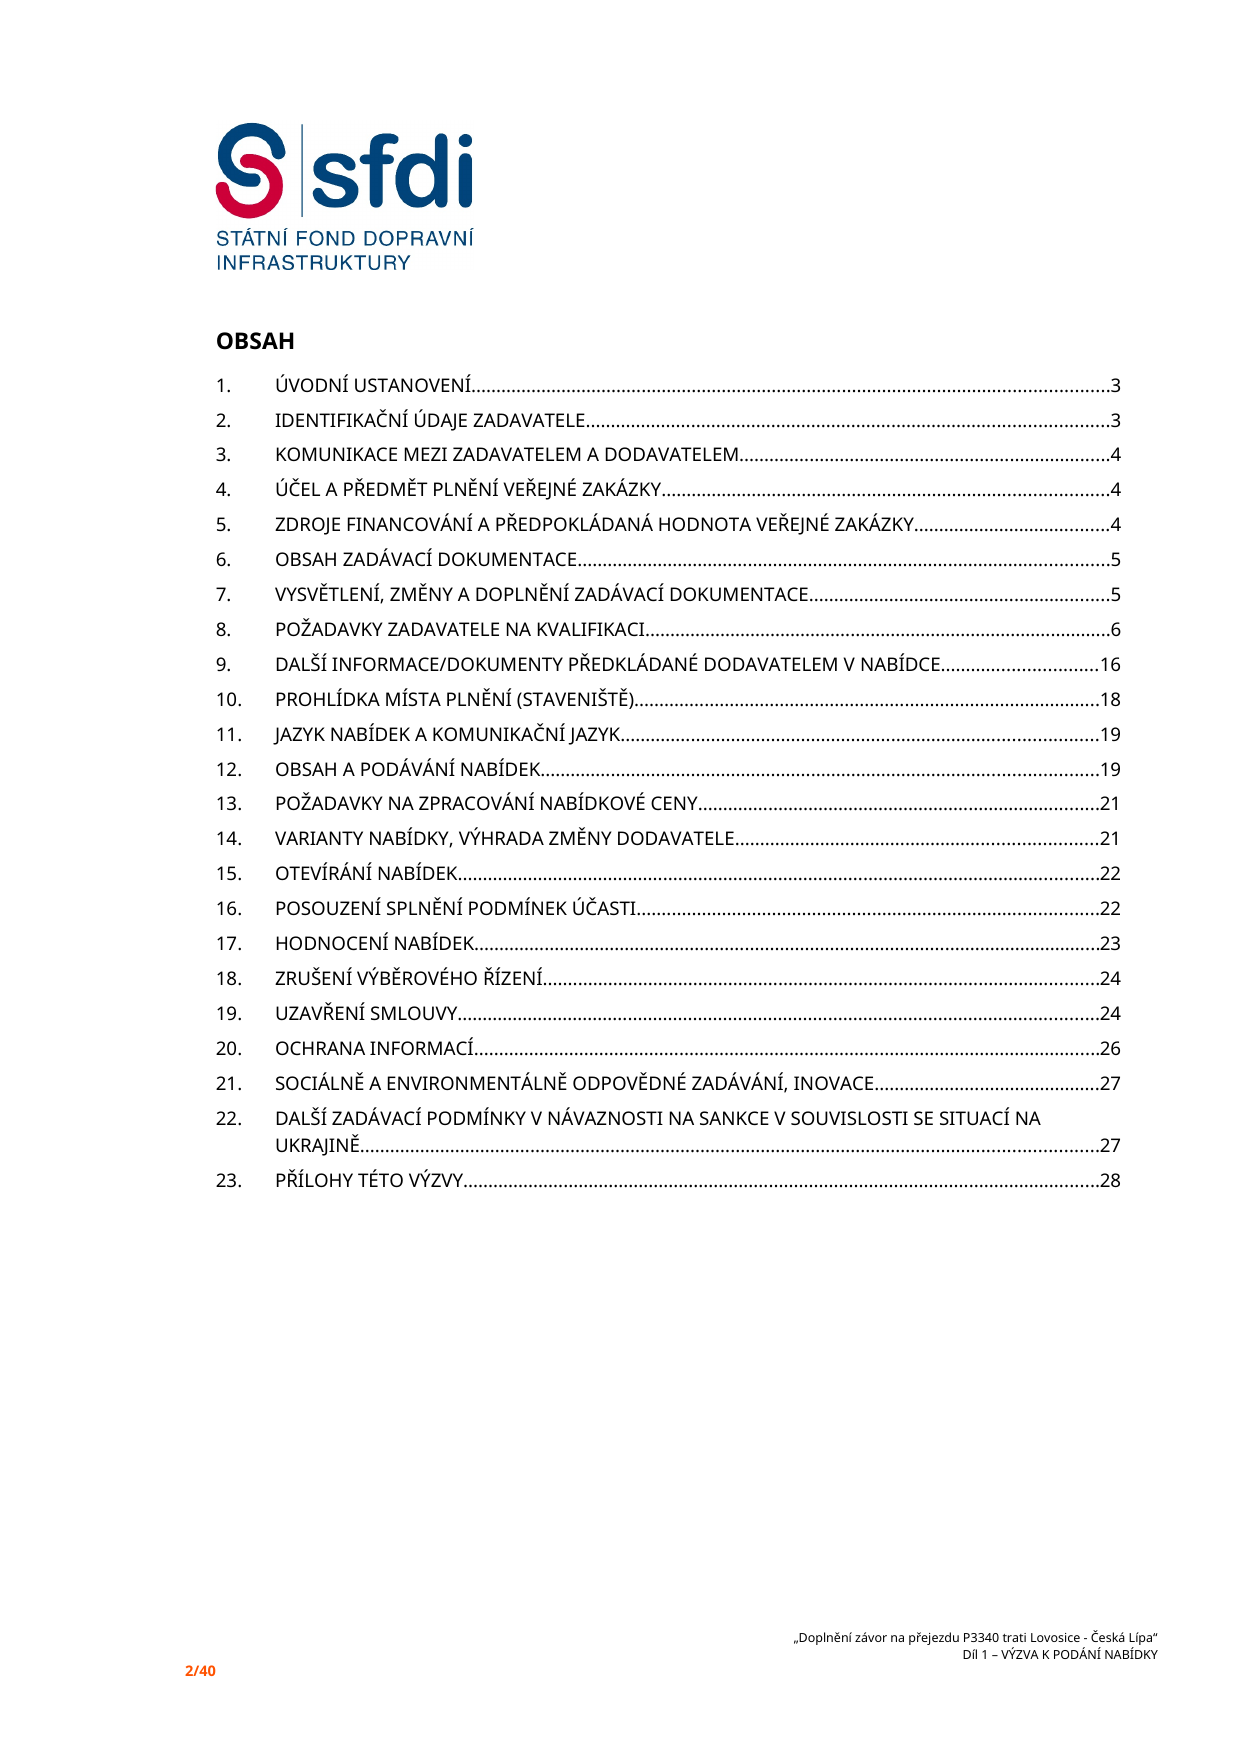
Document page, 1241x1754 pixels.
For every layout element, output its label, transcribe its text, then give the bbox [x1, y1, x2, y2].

text 11. JAZYK NABÍDEK A KOMUNIKAČNÍ JAZYK 19 [216, 721, 1122, 746]
text 20. OCHRANA INFORMACÍ 26 [216, 1035, 1122, 1061]
text 9. DALŠÍ INFORMACE/DOKUMENTY PŘEDKLÁDANÉ DODAVATELEM V NABÍDCE 16 [216, 651, 1122, 677]
text Obsah [216, 325, 1122, 356]
text 19. UZAVŘENÍ SMLOUVY 24 [216, 1000, 1122, 1026]
text 3. KOMUNIKACE MEZI ZADAVATELEM a DODAVATELEM 4 [216, 442, 1122, 467]
text 14. VARIANTY NABÍDKY, VÝHRADA ZMĚNY DODAVATELE 21 [216, 826, 1122, 851]
text 6. OBSAH ZADÁVACÍ DOKUMENTACE 5 [216, 546, 1122, 572]
text 17. HODNOCENÍ NABÍDEK 23 [216, 930, 1122, 956]
text 21. SOCIÁLNĚ A ENVIRONMENTÁLNĚ ODPOVĚDNÉ ZADÁVÁNÍ, INOVACE 27 [216, 1070, 1122, 1095]
text 8. POŽADAVKY ZADAVATELE NA KVALIFIKACI 6 [216, 616, 1122, 642]
text 7. VYSVĚTLENÍ, ZMĚNY A DOPLNĚNÍ ZADÁVACÍ DOKUMENTACE 5 [216, 581, 1122, 607]
text 15. OTEVÍRÁNÍ NABÍDEK 22 [216, 861, 1122, 886]
text 22. Další zadávací podmínky v návaznosti na sankce v souvislosti se situací na Ukrajině 27 [216, 1105, 1122, 1158]
text 18. ZRUŠENÍ VÝBĚROVÉHO ŘÍZENÍ 24 [216, 965, 1122, 991]
text 2. IDENTIFIKAČNÍ ÚDAJE ZADAVATELE 3 [216, 407, 1122, 432]
text 12. OBSAH A PODÁVÁNÍ NABÍDEK 19 [216, 756, 1122, 781]
text 13. POŽADAVKY NA ZPRACOVÁNÍ NABÍDKOVÉ CENY 21 [216, 791, 1122, 816]
text 16. POSOUZENÍ SPLNĚNÍ PODMÍNEK ÚČASTI 22 [216, 895, 1122, 921]
picture [215, 120, 474, 270]
text 1. ÚVODNÍ USTANOVENÍ 3 [216, 372, 1122, 397]
text 23. PŘÍLOHY TÉTO VÝZVY 28 [216, 1167, 1122, 1193]
text 4. ÚČEL A PŘEDMĚT PLNĚNÍ VEŘEJNÉ ZAKÁZKY 4 [216, 477, 1122, 502]
text 5. ZDROJE FINANCOVÁNÍ A PŘEDPOKLÁDANÁ HODNOTA VEŘEJNÉ ZAKÁZKY 4 [216, 512, 1122, 537]
text 10. PROHLÍDKA MÍSTA PLNĚNÍ (STAVENIŠTĚ) 18 [216, 686, 1122, 712]
